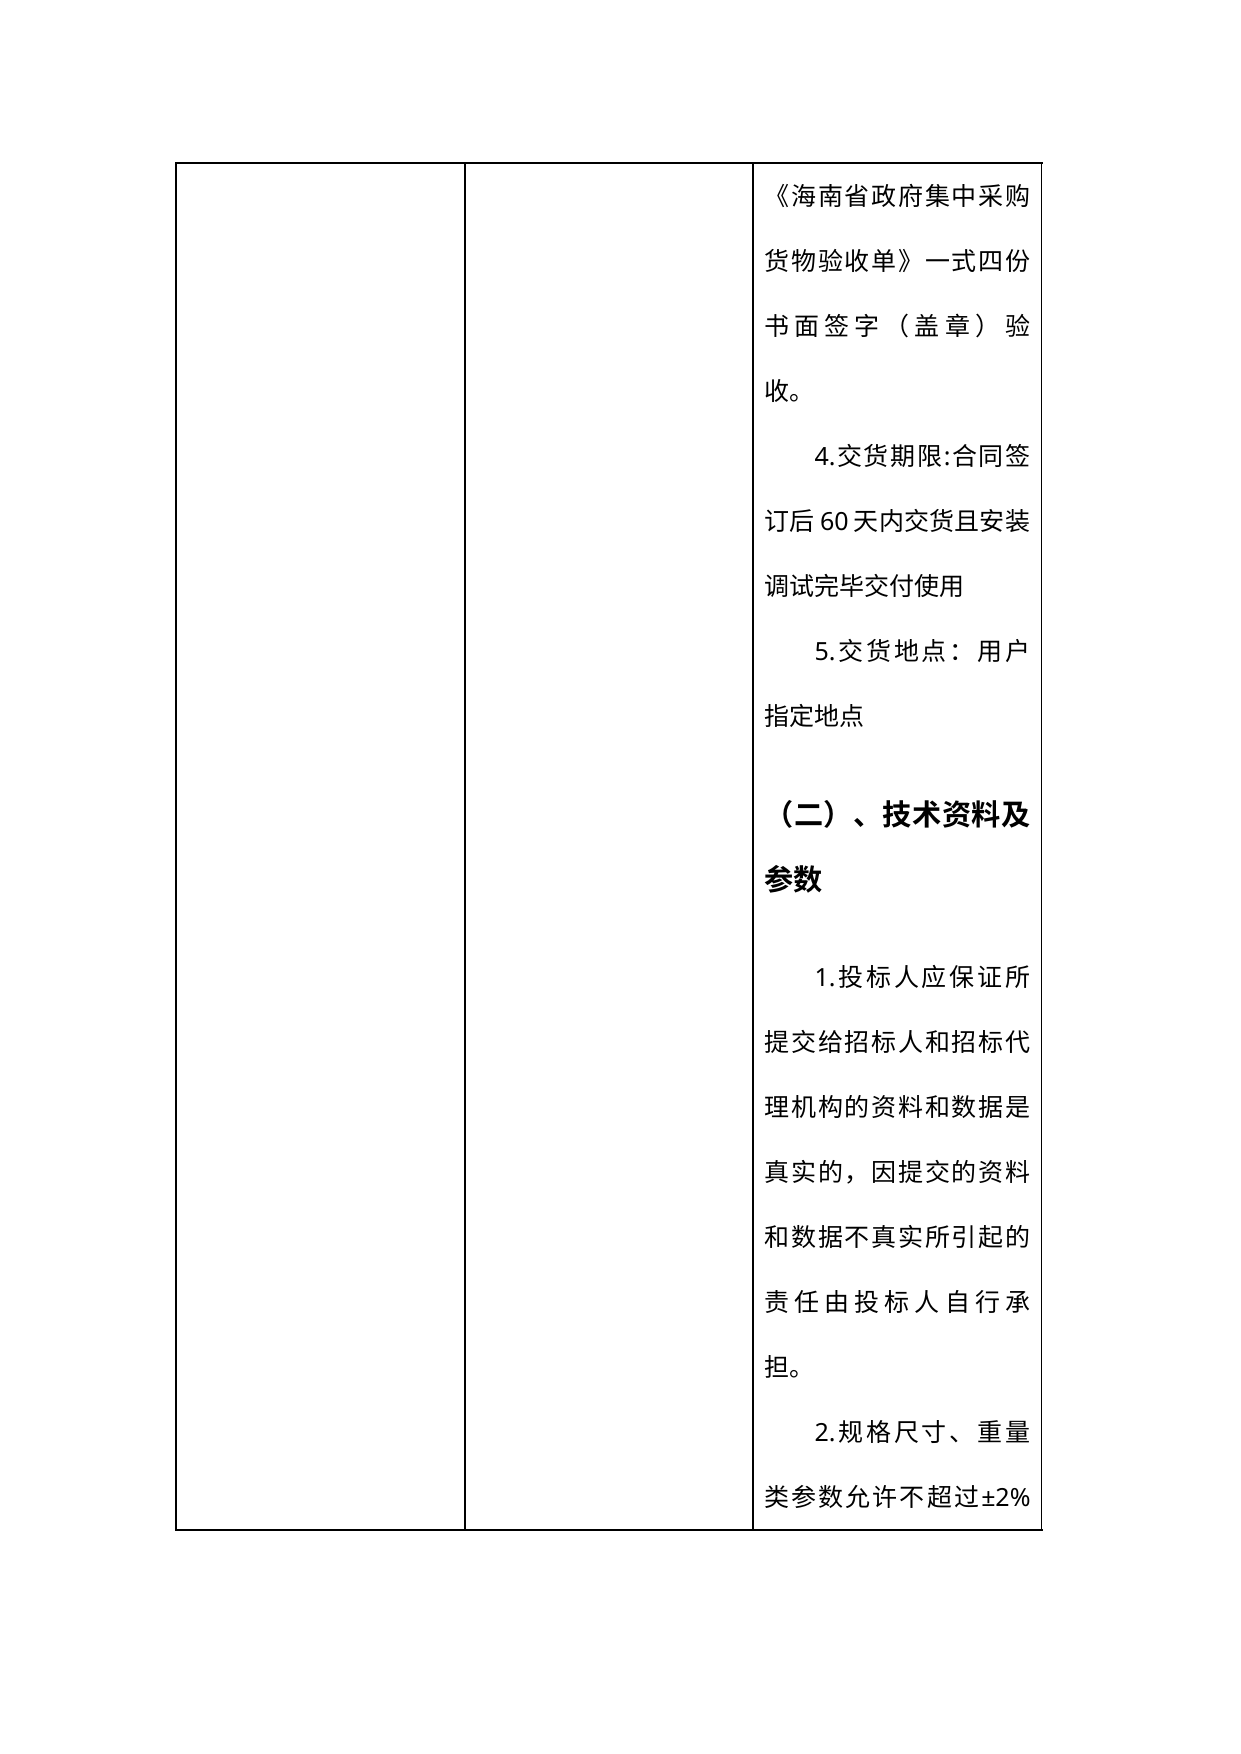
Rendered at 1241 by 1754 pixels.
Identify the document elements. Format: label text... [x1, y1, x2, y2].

table_cell 1 [466, 164, 752, 1529]
table_cell ★ [177, 164, 464, 1529]
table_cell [754, 164, 1041, 1529]
